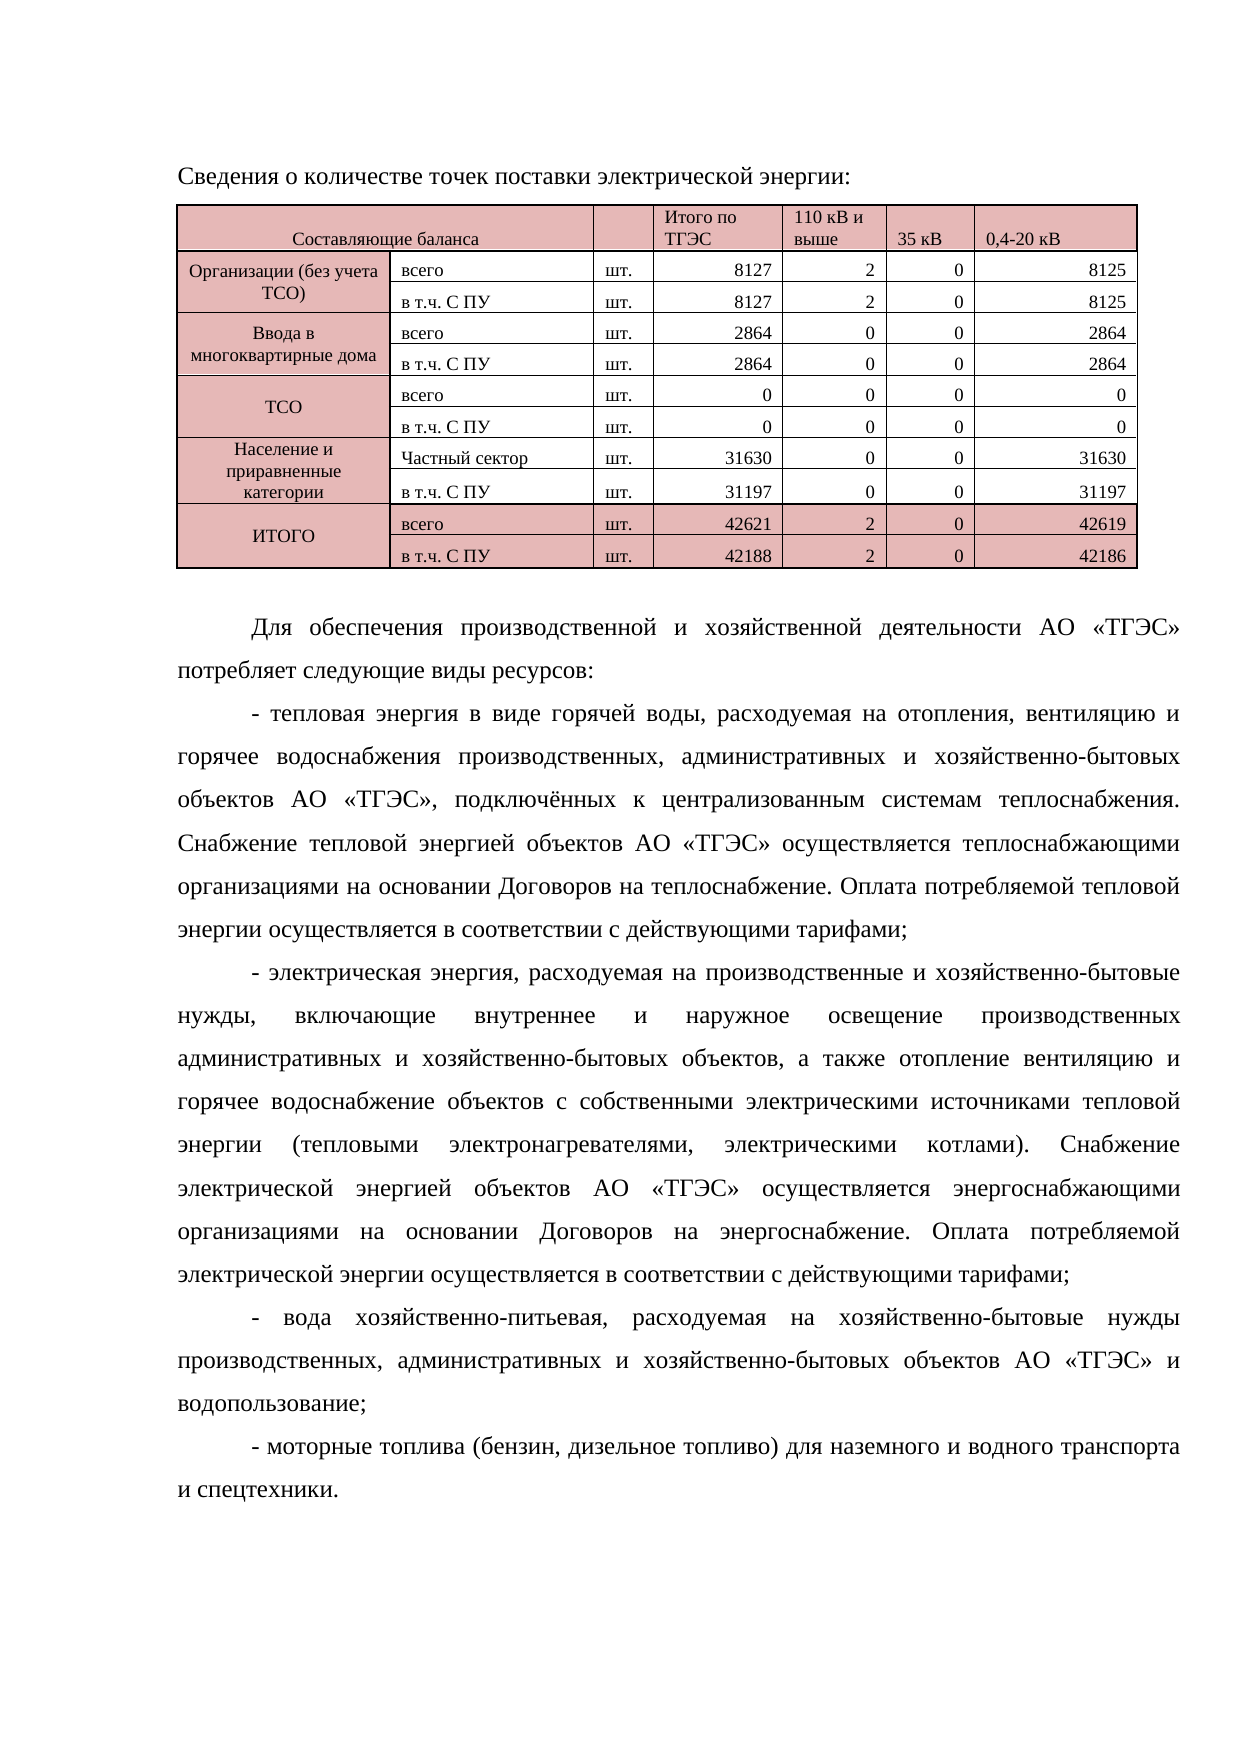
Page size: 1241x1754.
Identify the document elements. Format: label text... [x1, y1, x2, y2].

table_cell шт. [594, 535, 653, 567]
table_cell в т.ч. С ПУ [391, 282, 593, 312]
table_cell 31630 [654, 438, 782, 468]
table_header 0,4-20 кВ [975, 206, 1136, 249]
table_cell шт. [594, 313, 653, 343]
table_cell 0 [887, 407, 974, 437]
table_cell 42619 [975, 505, 1136, 534]
table_header Итого по ТГЭС [654, 206, 782, 249]
table_header 35 кВ [887, 206, 974, 249]
table_cell 8127 [654, 252, 782, 281]
table_cell шт. [594, 282, 653, 312]
table_header 110 кВ и выше [783, 206, 886, 249]
table_cell 42188 [654, 535, 782, 567]
table_cell 2 [783, 505, 886, 534]
table_cell всего [391, 252, 593, 281]
table_cell шт. [594, 469, 653, 503]
table_cell 2 [783, 535, 886, 567]
table_cell 31630 [975, 437, 1137, 468]
table_cell в т.ч. С ПУ [391, 535, 593, 567]
table_cell 8125 [975, 252, 1137, 281]
table_cell в т.ч. С ПУ [391, 344, 593, 374]
table_cell всего [391, 313, 593, 343]
text - тепловая энергия в виде горячей воды, расходуемая на отопления, вентиляцию и горячее водоснабжения производственных, административных и хозяйственно-бытовых объектов АО «ТГЭС», подключённых к централизованным системам теплоснабжения. Снабжение тепловой энергией объектов АО «ТГЭС» осуществляется теплоснабжающими организациями на основании Договоров на теплоснабжение. Оплата потребляемой тепловой энергии осуществляется в соответствии с действующими тарифами; [177, 698, 1181, 943]
table_cell 0 [783, 469, 886, 503]
table_cell 2 [783, 282, 886, 312]
table_cell 0 [887, 282, 974, 312]
table_header Составляющие баланса [178, 206, 593, 249]
table_cell 31197 [654, 469, 782, 503]
table_cell 0 [654, 407, 782, 437]
table_cell 42186 [975, 535, 1136, 567]
text Сведения о количестве точек поставки электрической энергии: [177, 161, 1181, 190]
table_cell 42621 [654, 505, 782, 534]
table_cell шт. [594, 505, 653, 534]
table_cell шт. [594, 376, 653, 406]
table_cell в т.ч. С ПУ [391, 469, 593, 503]
text - вода хозяйственно-питьевая, расходуемая на хозяйственно-бытовые нужды производственных, административных и хозяйственно-бытовых объектов АО «ТГЭС» и водопользование; [177, 1302, 1181, 1417]
table_cell 8127 [654, 282, 782, 312]
table_cell 0 [887, 313, 974, 343]
table_cell 2864 [975, 343, 1137, 374]
table_cell шт. [594, 407, 653, 437]
table_header [594, 206, 653, 249]
table_cell 31197 [975, 468, 1137, 503]
table_cell 0 [887, 535, 974, 567]
table_cell всего [391, 376, 593, 406]
table_cell 0 [783, 313, 886, 343]
table_cell 0 [783, 376, 886, 406]
table_cell Частный сектор [391, 438, 593, 468]
table_cell шт. [594, 344, 653, 374]
table_cell 0 [783, 344, 886, 374]
table_cell 2864 [654, 313, 782, 343]
table_cell 0 [887, 344, 974, 374]
table_cell 0 [887, 376, 974, 406]
table_cell 0 [975, 406, 1137, 437]
table_cell ИТОГО [178, 504, 389, 567]
table_cell Население и приравненные категории [178, 438, 389, 503]
table_cell 0 [783, 438, 886, 468]
table_cell 2864 [654, 344, 782, 374]
table_cell 2 [783, 252, 886, 281]
table_cell 0 [783, 407, 886, 437]
text - моторные топлива (бензин, дизельное топливо) для наземного и водного транспорта и спецтехники. [177, 1431, 1181, 1503]
table_cell 0 [887, 438, 974, 468]
table_cell шт. [594, 438, 653, 468]
table_cell 8125 [975, 281, 1137, 312]
table_cell ТСО [178, 376, 389, 437]
table_cell всего [391, 505, 593, 534]
table_cell Ввода в многоквартирные дома [178, 313, 389, 374]
table_cell 0 [887, 252, 974, 281]
table_cell шт. [594, 252, 653, 281]
text Для обеспечения производственной и хозяйственной деятельности АО «ТГЭС» потребляет следующие виды ресурсов: [177, 612, 1181, 684]
table_cell Организации (без учета ТСО) [178, 252, 389, 312]
table_cell 0 [887, 505, 974, 534]
table_cell 0 [975, 375, 1137, 406]
table_cell 0 [654, 376, 782, 406]
table_cell 2864 [975, 312, 1137, 343]
text - электрическая энергия, расходуемая на производственные и хозяйственно-бытовые нужды, включающие внутреннее и наружное освещение производственных административных и хозяйственно-бытовых объектов, а также отопление вентиляцию и горячее водоснабжение объектов с собственными электрическими источниками тепловой энергии (тепловыми электронагревателями, электрическими котлами). Снабжение электрической энергией объектов АО «ТГЭС» осуществляется энергоснабжающими организациями на основании Договоров на энергоснабжение. Оплата потребляемой электрической энергии осуществляется в соответствии с действующими тарифами; [177, 957, 1181, 1288]
table_cell 0 [887, 469, 974, 503]
table_cell в т.ч. С ПУ [391, 407, 593, 437]
